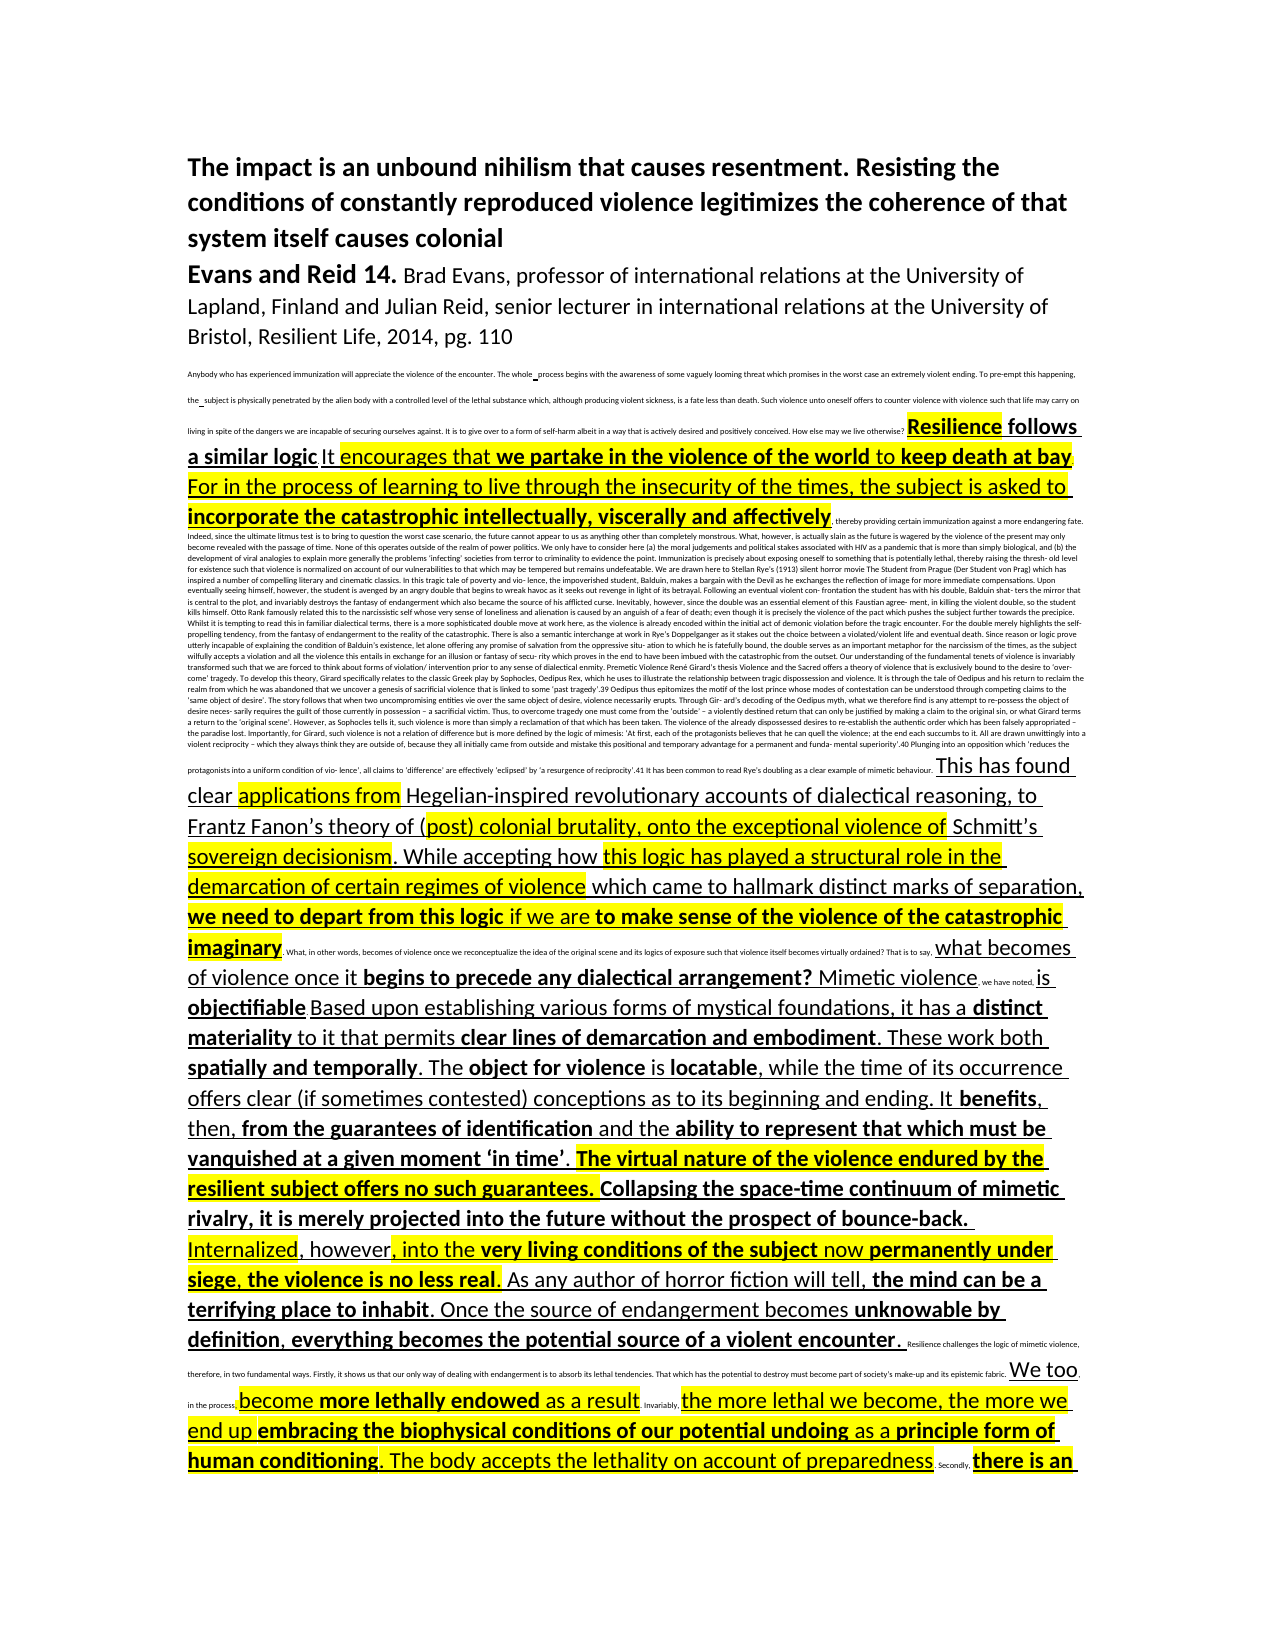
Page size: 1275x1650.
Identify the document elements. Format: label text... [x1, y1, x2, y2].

subtitle The impact is an unbound nihilism that causes resentment. Resisting the conditions of constantly reproduced violence legitimizes the coherence of that system itself causes colonial [187, 150, 1087, 254]
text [187, 369, 1087, 1474]
text Evans and Reid 14. Brad Evans, professor of international relations at the University of Lapland, Finland and Julian Reid, senior lecturer in international relations at the University of Bristol, Resilient Life, 2014, pg. 110 [187, 257, 1087, 350]
